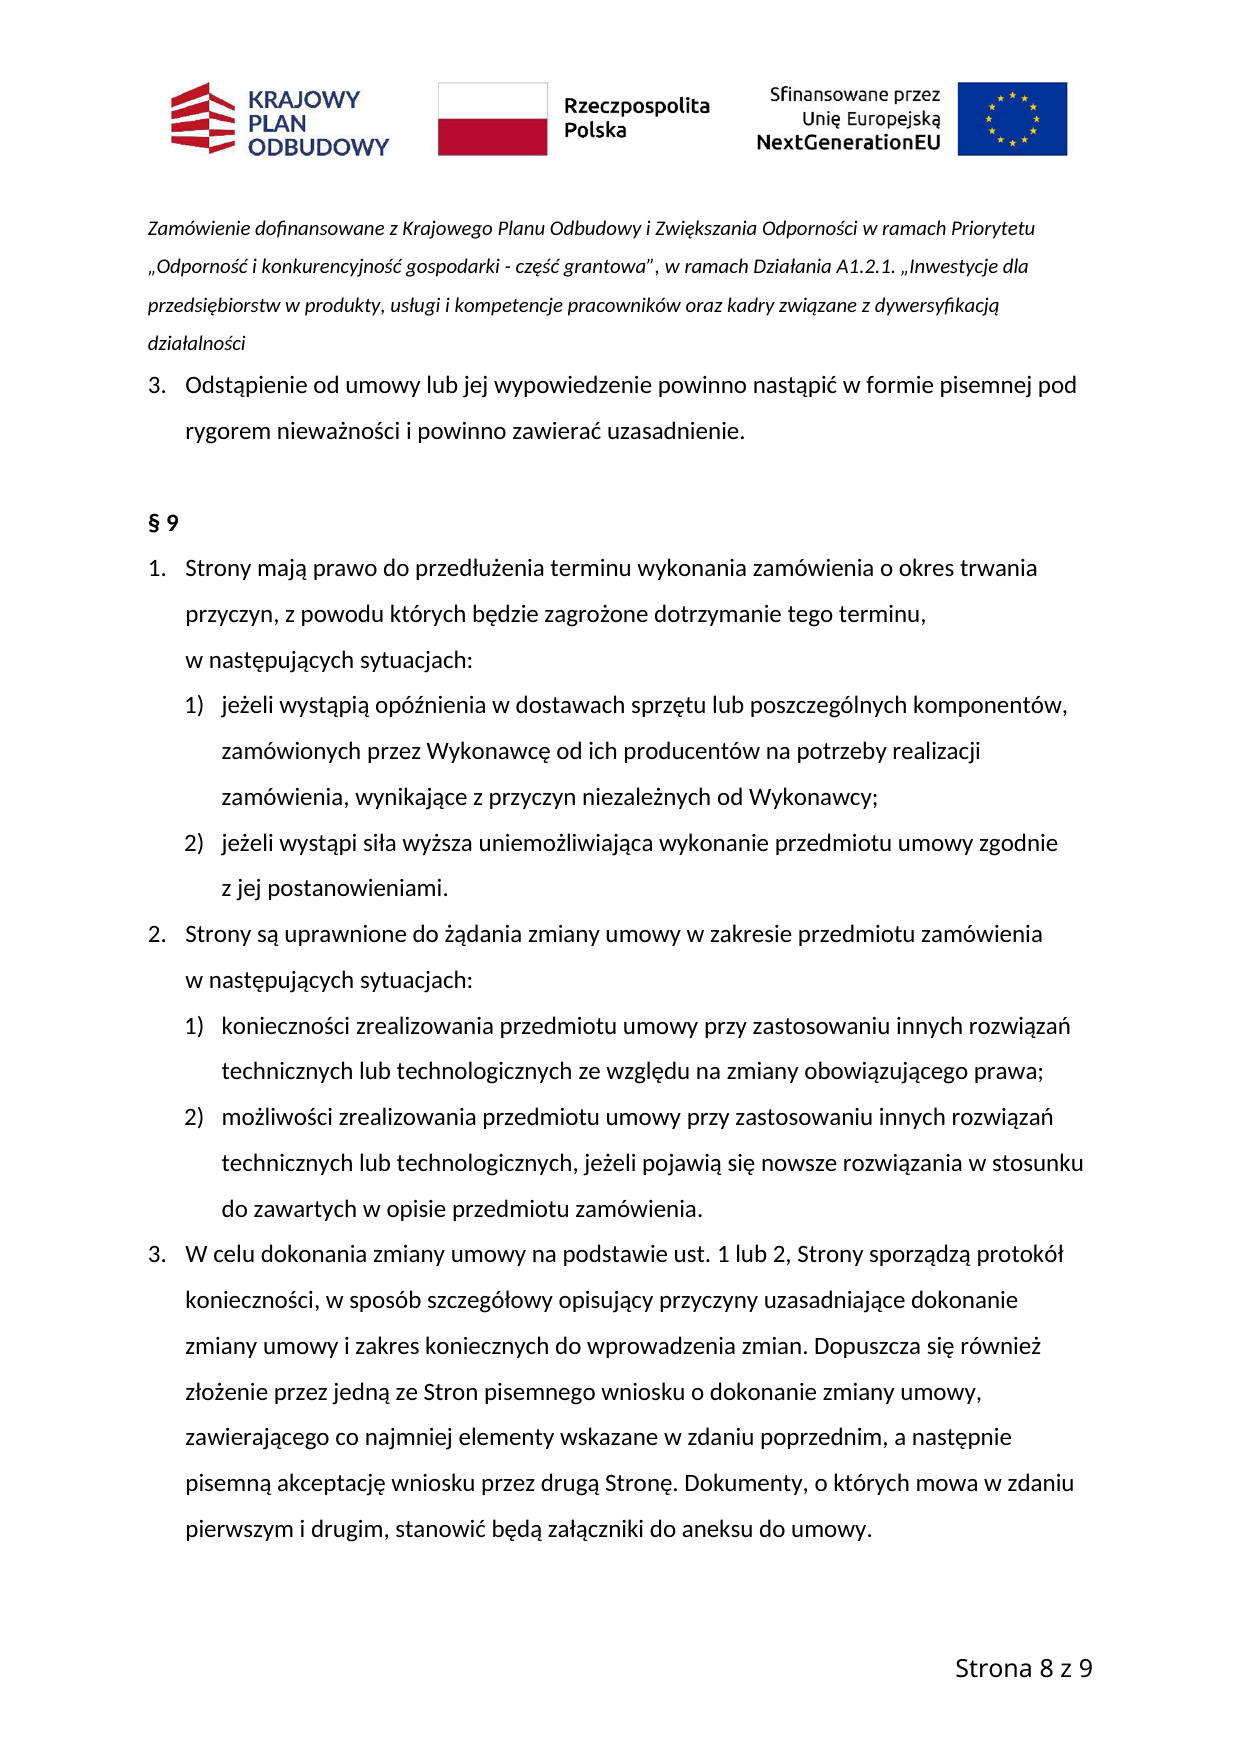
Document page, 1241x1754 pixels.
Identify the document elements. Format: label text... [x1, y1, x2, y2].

list konieczności zrealizowania przedmiotu umowy przy zastosowaniu innych rozwiązań technicznych lub technologicznych ze względu na zmiany obowiązującego prawa; [184, 1010, 1093, 1086]
list jeżeli wystąpią opóźnienia w dostawach sprzętu lub poszczególnych komponentów, zamówionych przez Wykonawcę od ich producentów na potrzeby realizacji zamówienia, wynikające z przyczyn niezależnych od Wykonawcy; [184, 690, 1093, 812]
list Odstąpienie od umowy lub jej wypowiedzenie powinno nastąpić w formie pisemnej pod rygorem nieważności i powinno zawierać uzasadnienie. [148, 369, 1093, 446]
text § 9 [148, 507, 1093, 537]
list W celu dokonania zmiany umowy na podstawie ust. 1 lub 2, Strony sporządzą protokół konieczności, w sposób szczegółowy opisujący przyczyny uzasadniające dokonanie zmiany umowy i zakres koniecznych do wprowadzenia zmian. Dopuszcza się również złożenie przez jedną ze Stron pisemnego wniosku o dokonanie zmiany umowy, zawierającego co najmniej elementy wskazane w zdaniu poprzednim, a następnie pisemną akceptację wniosku przez drugą Stronę. Dokumenty, o których mowa w zdaniu pierwszym i drugim, stanowić będą załączniki do aneksu do umowy. [148, 1238, 1093, 1543]
list jeżeli wystąpi siła wyższa uniemożliwiająca wykonanie przedmiotu umowy zgodnie z jej postanowieniami. [184, 827, 1093, 903]
list możliwości zrealizowania przedmiotu umowy przy zastosowaniu innych rozwiązań technicznych lub technologicznych, jeżeli pojawią się nowsze rozwiązania w stosunku do zawartych w opisie przedmiotu zamówienia. [184, 1101, 1093, 1223]
list Strony są uprawnione do żądania zmiany umowy w zakresie przedmiotu zamówienia w następujących sytuacjach: [148, 918, 1093, 994]
picture [147, 58, 1093, 180]
list Strony mają prawo do przedłużenia terminu wykonania zamówienia o okres trwania przyczyn, z powodu których będzie zagrożone dotrzymanie tego terminu, w następujących sytuacjach: [148, 552, 1093, 674]
